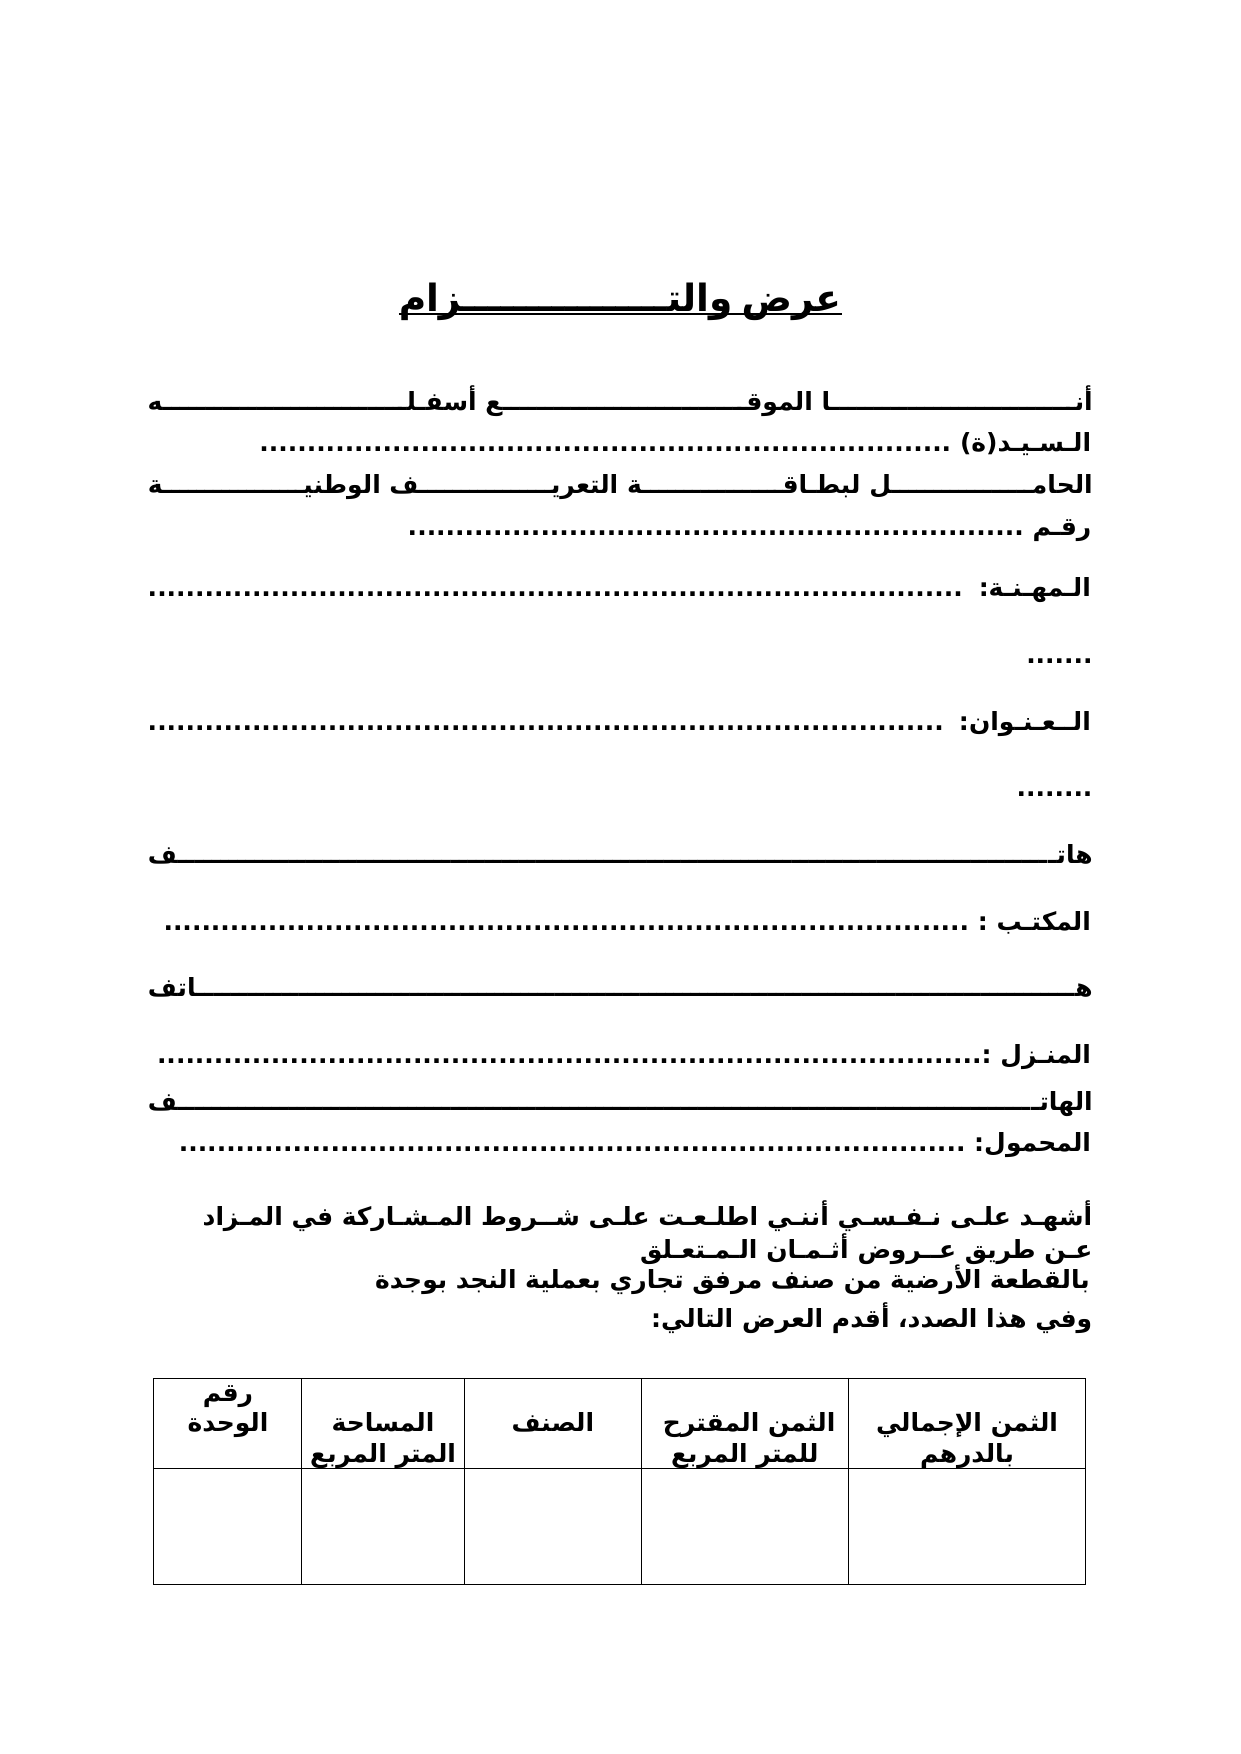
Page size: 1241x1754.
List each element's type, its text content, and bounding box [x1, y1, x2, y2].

table_header الصنف [465, 1379, 641, 1437]
text عرض والتــــــــــــــــزام [148, 276, 1092, 319]
table_cell [154, 1437, 301, 1468]
table_cell بالدرهم [849, 1437, 1085, 1468]
table_cell [154, 1469, 301, 1555]
table_cell [849, 1469, 1085, 1555]
table_cell [465, 1437, 641, 1468]
text بالقطعة الأرضية من صنف مرفق تجاري بعملية النجد بوجدة [148, 1265, 1107, 1294]
text هاتـف المكتـب : ..................................................................................... [148, 810, 1092, 943]
table_cell [642, 1469, 848, 1555]
table_cell [465, 1469, 641, 1555]
text الهاتـف المحمول: ................................................................................... [148, 1077, 1092, 1160]
table_cell [642, 1555, 848, 1583]
table_cell [465, 1555, 641, 1583]
table_cell [302, 1555, 464, 1583]
table_header رقم الوحدة [154, 1379, 301, 1437]
table_header الثمن الإجمالي [849, 1379, 1085, 1437]
table_cell للمتر المربع [642, 1437, 848, 1468]
table_header الثمن المقترح [642, 1379, 848, 1437]
table_cell [302, 1469, 464, 1555]
text أنـا الموقـع أسفـلـه الـسـيـد(ة) ......................................................................... [148, 377, 1092, 460]
text أشهـد علـى نـفـسـي أننـي اطلـعـت علـى شــروط المـشـاركة في المـزاد عـن طريق عــروض أثـمـان الـمـتعـلق [148, 1202, 1093, 1265]
table_cell [849, 1555, 1085, 1583]
text هاتف المنـزل :....................................................................................... [148, 943, 1092, 1077]
table_cell [154, 1555, 301, 1583]
text الحامـل لبطـاقـة التعريف الوطنيـة رقـم ................................................................. [148, 460, 1092, 543]
table_header المساحة [302, 1379, 464, 1437]
text الـمهـنـة: ............................................................................................. [148, 543, 1092, 677]
text وفي هذا الصدد، أقدم العرض التالي: [148, 1294, 1092, 1336]
text الــعـنـوان: ............................................................................................ [148, 677, 1092, 810]
table_cell المتر المربع [302, 1437, 464, 1468]
